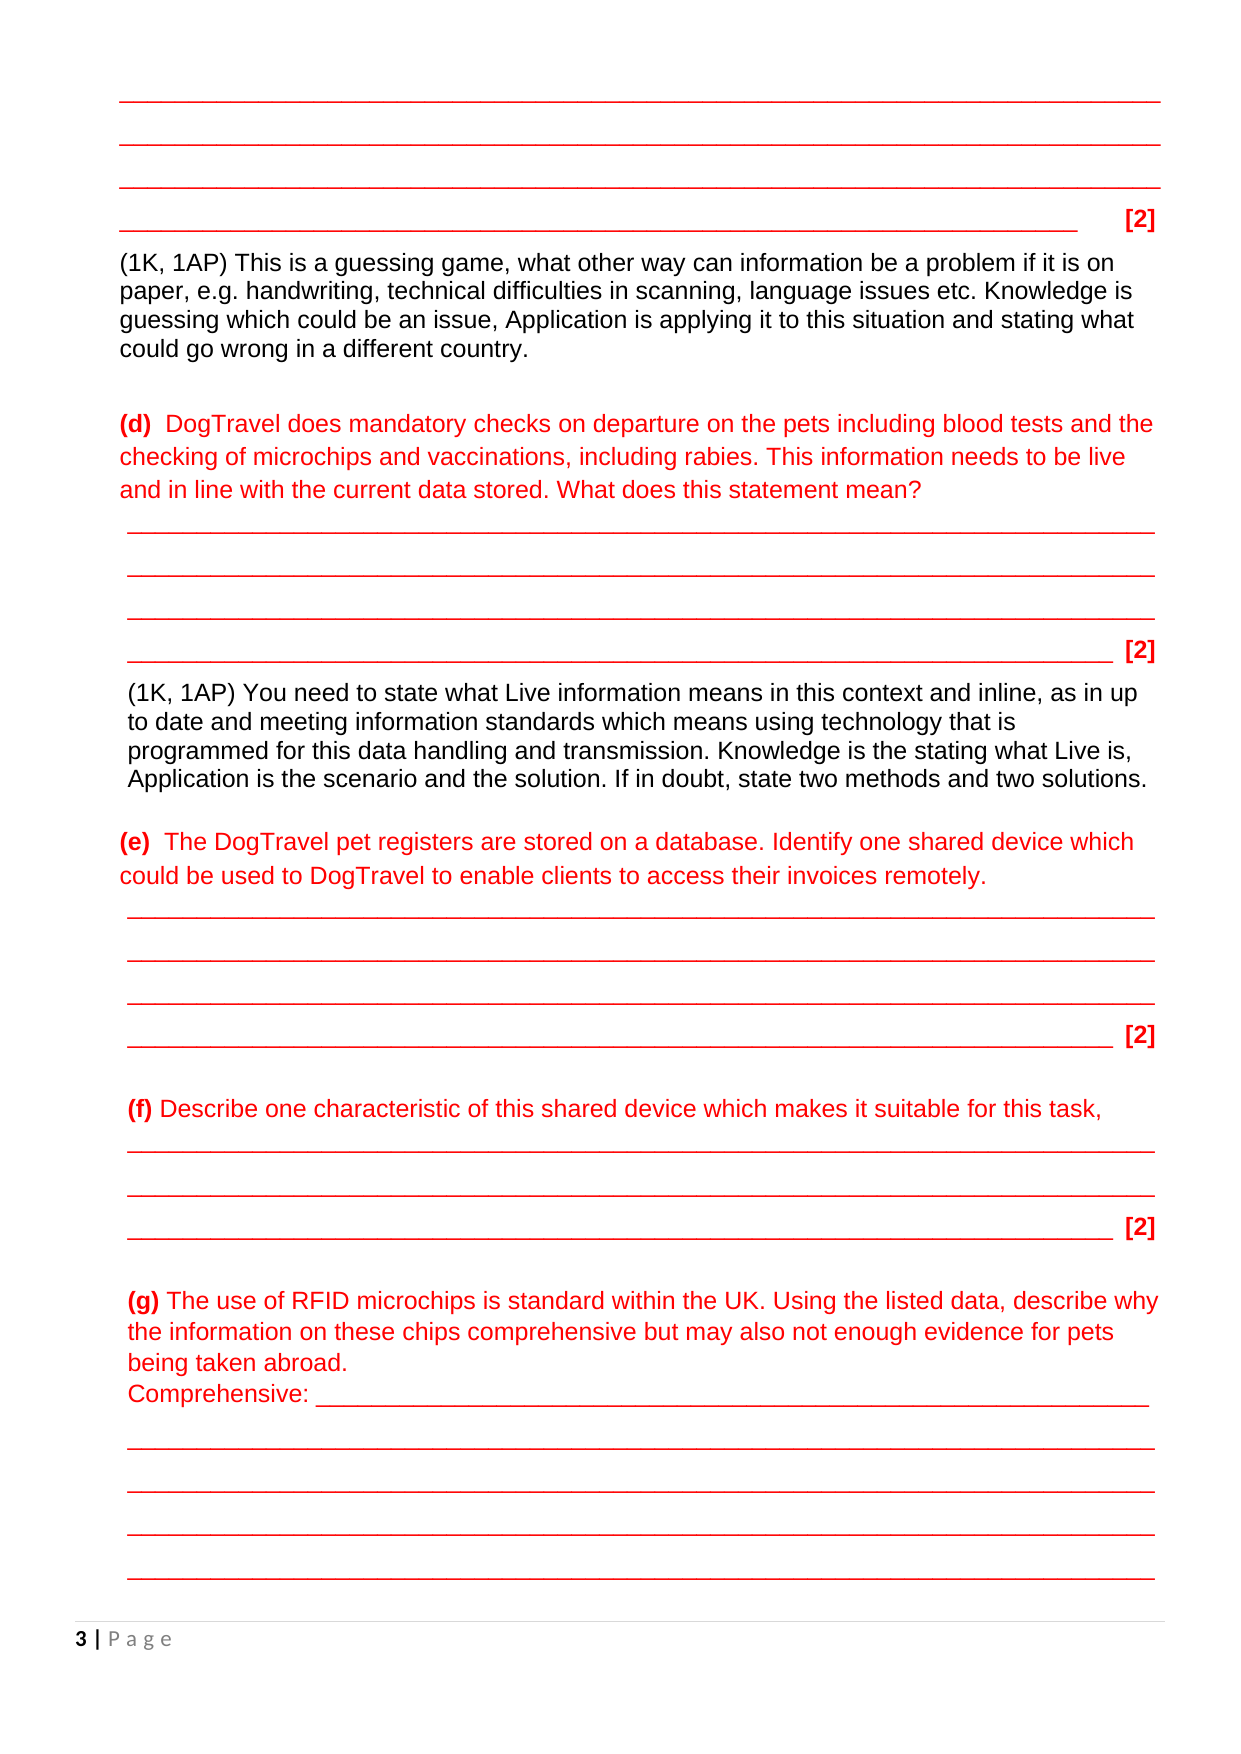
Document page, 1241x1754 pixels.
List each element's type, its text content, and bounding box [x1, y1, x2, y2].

list (e) The DogTravel pet registers are stored on a database. Identify one shared device which could be used to DogTravel to enable clients to access their invoices remotely. [119, 824, 1165, 891]
list (g) The use of RFID microchips is standard within the UK. Using the listed data, describe why the information on these chips comprehensive but may also not enough evidence for pets being taken abroad. [127, 1255, 1165, 1377]
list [119, 75, 1165, 233]
list _____________________________________________________________________________________________________________________________________________________________________________________________________________________________________________________________________________________________________ [2] [127, 506, 1165, 664]
list ___________________________________________________________________________________________________________________________________________________________________________________________________________________________ [2] [127, 1125, 1165, 1240]
list _____________________________________________________________________________________________________________________________________________________________________________________________________________________________________________________________________________________________________ [2] [127, 891, 1165, 1049]
list (1K, 1AP) You need to state what Live information means in this context and inline, as in up to date and meeting information standards which means using technology that is programmed for this data handling and transmission. Knowledge is the stating what Live is, Application is the scenario and the solution. If in doubt, state two methods and two solutions. [127, 678, 1165, 793]
list (f) Describe one characteristic of this shared device which makes it suitable for this task, [127, 1094, 1165, 1123]
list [127, 1379, 1165, 1580]
list (1K, 1AP) This is a guessing game, what other way can information be a problem if it is on paper, e.g. handwriting, technical difficulties in scanning, language issues etc. Knowledge is guessing which could be an issue, Application is applying it to this situation and stating what could go wrong in a different country. [119, 247, 1165, 362]
list (d) DogTravel does mandatory checks on departure on the pets including blood tests and the checking of microchips and vaccinations, including rabies. This information needs to be live and in line with the current data stored. What does this statement mean? [119, 406, 1165, 506]
